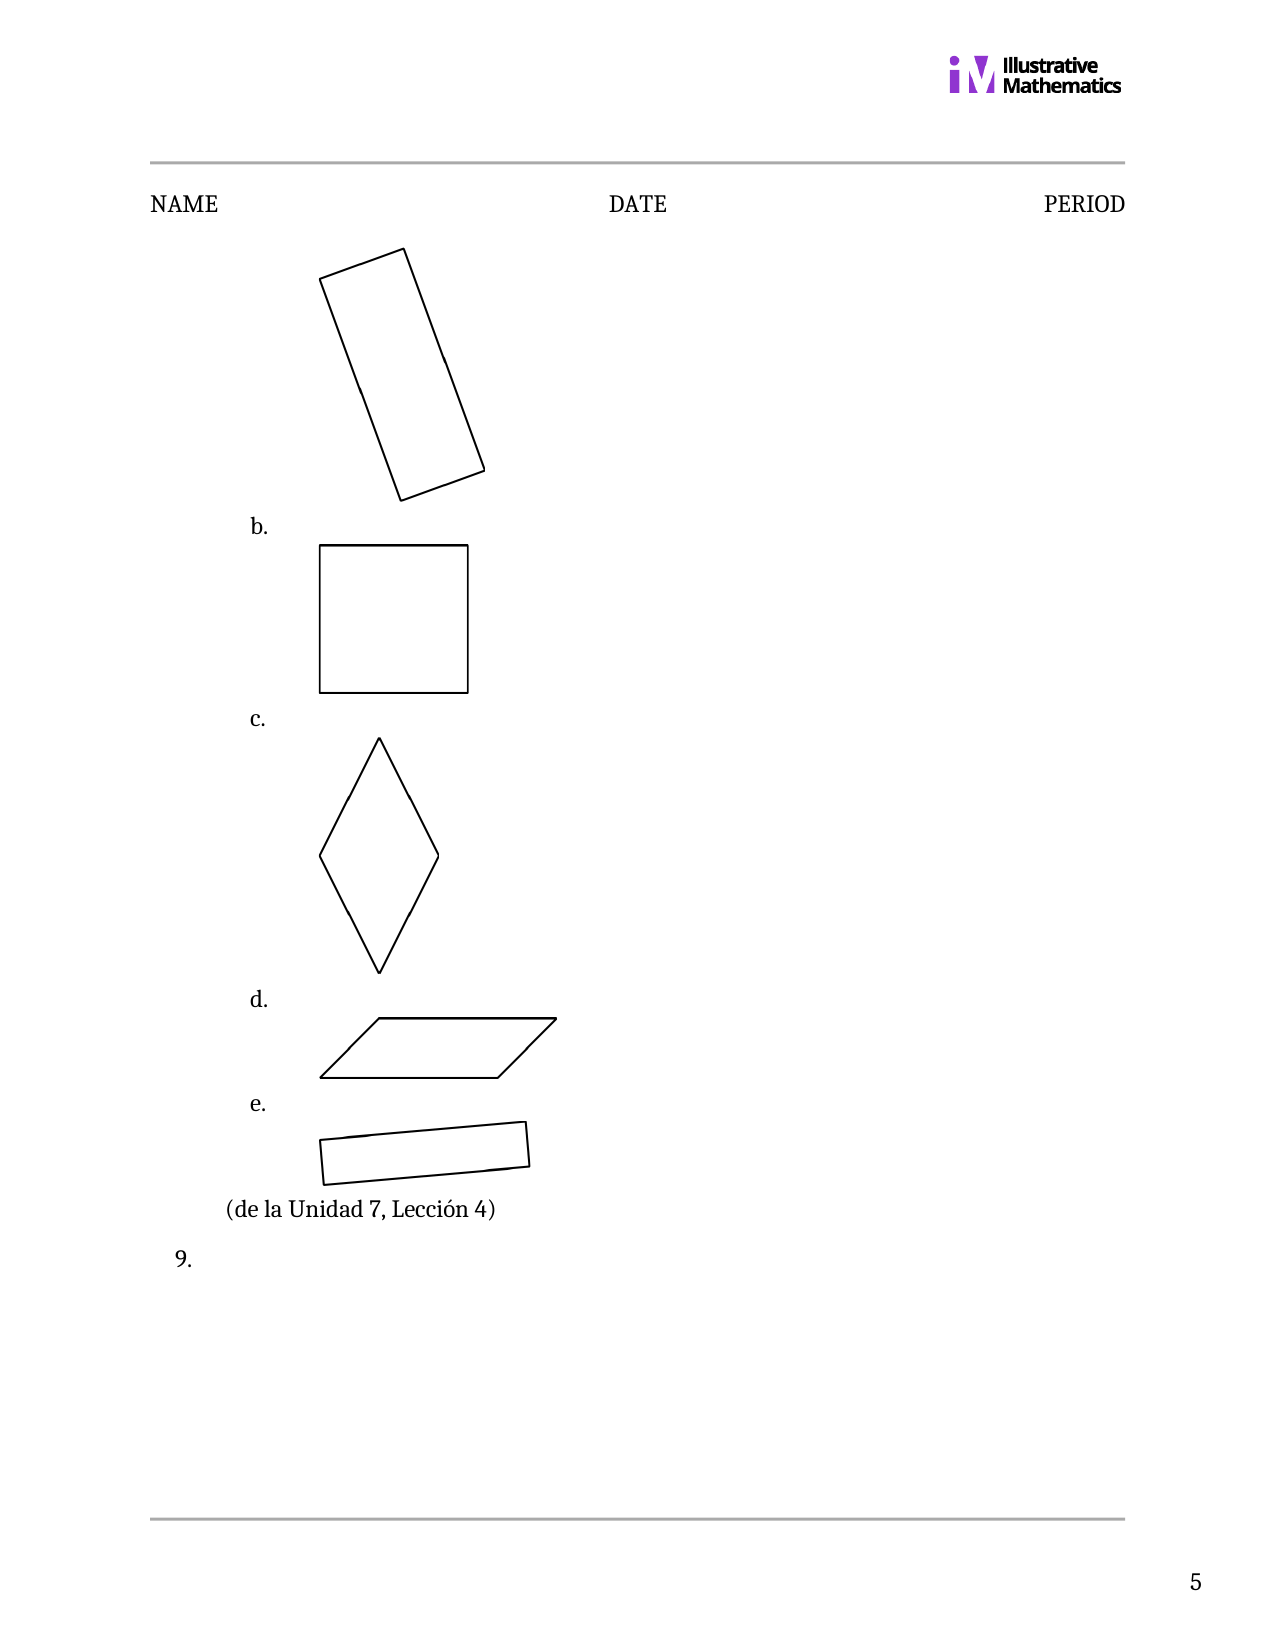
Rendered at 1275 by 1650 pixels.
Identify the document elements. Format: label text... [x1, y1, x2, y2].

picture [318, 544, 469, 694]
picture [318, 736, 439, 975]
picture [318, 1017, 558, 1079]
picture [949, 55, 1121, 93]
picture [318, 1121, 531, 1186]
picture [318, 247, 485, 502]
list (de la Unidad 7, Lección 4) [175, 1195, 1125, 1224]
